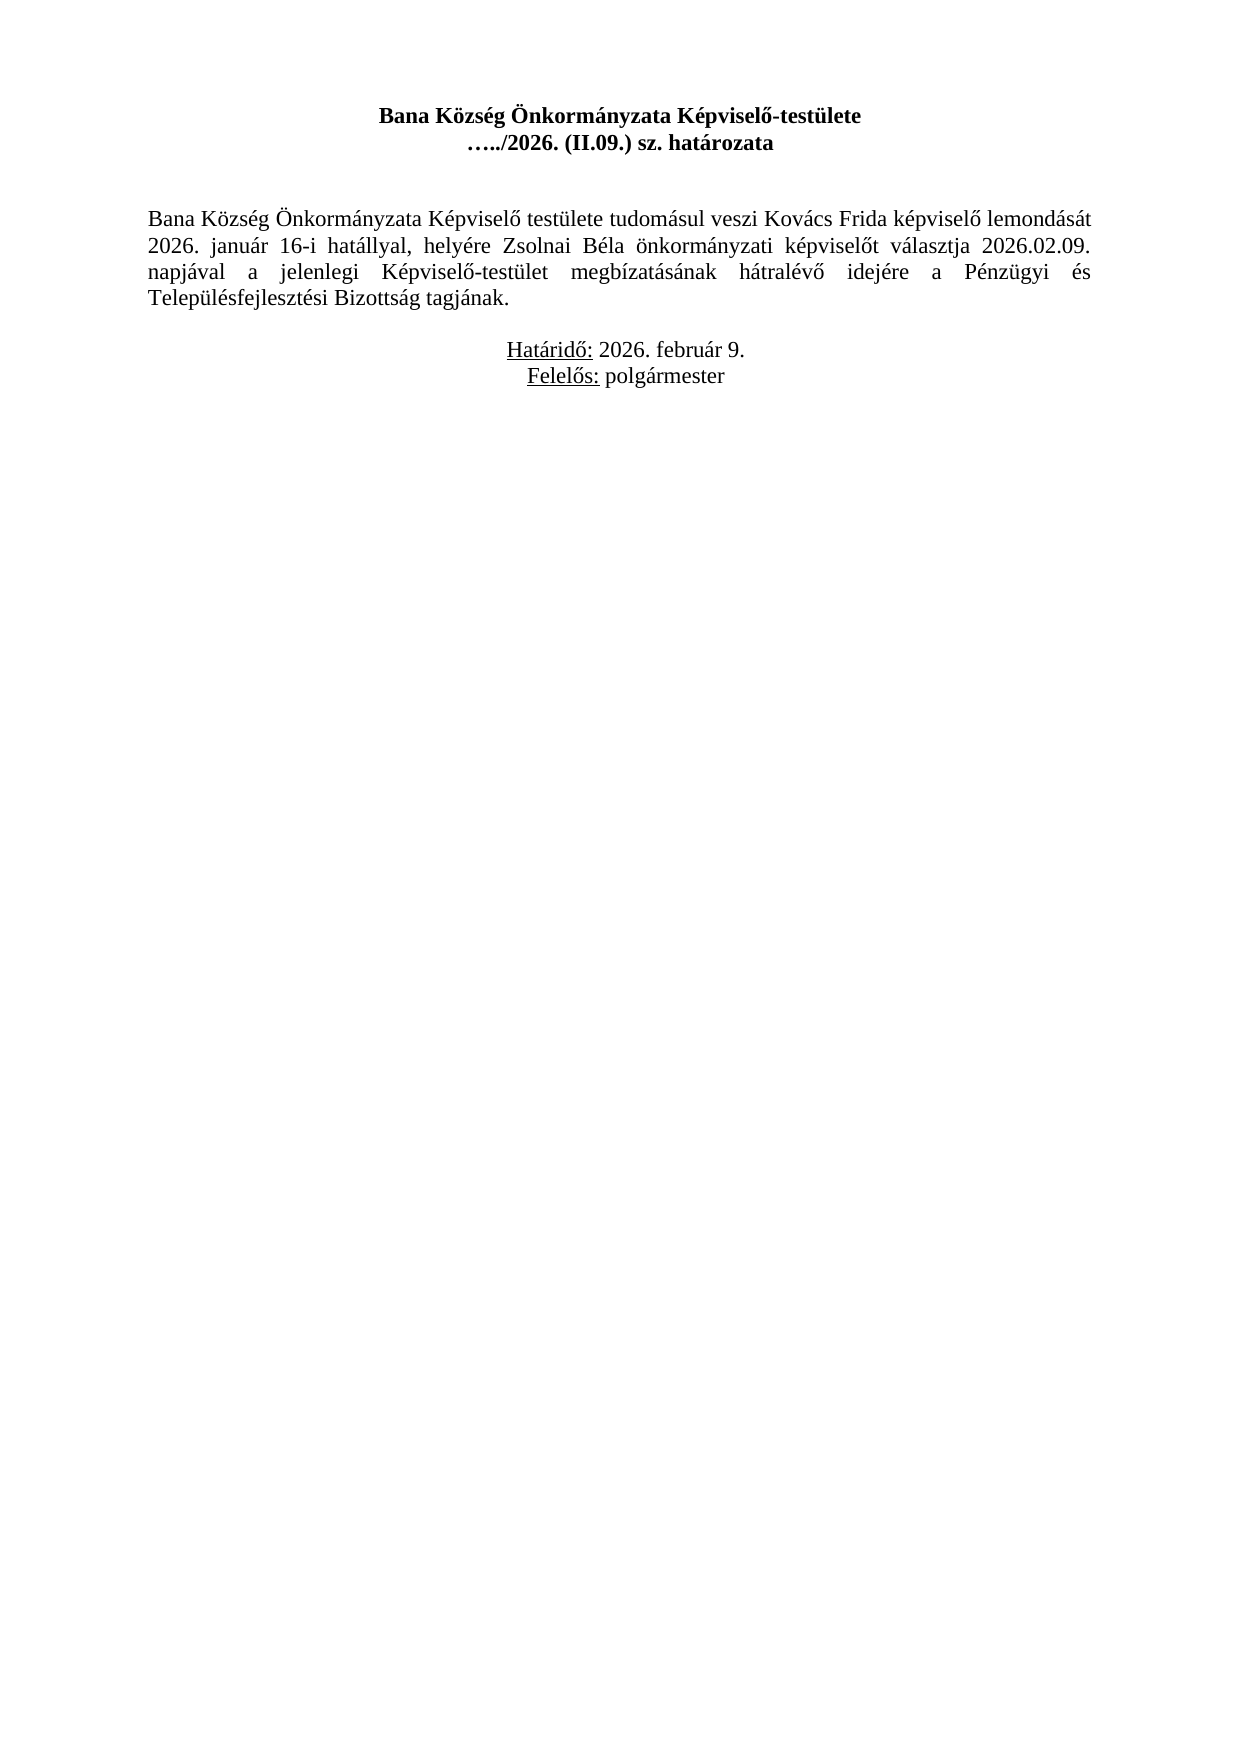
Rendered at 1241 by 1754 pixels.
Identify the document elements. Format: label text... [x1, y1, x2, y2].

title Bana Község Önkormányzata Képviselő testülete tudomásul veszi Kovács Frida képviselő lemondását 2026. január 16-i hatállyal, helyére Zsolnai Béla önkormányzati képviselőt választja 2026.02.09. napjával a jelenlegi Képviselő-testület megbízatásának hátralévő idejére a Pénzügyi és Településfejlesztési Bizottság tagjának. [148, 205, 1092, 311]
title Bana Község Önkormányzata Képviselő-testülete [148, 103, 1092, 129]
text Felelős: polgármester [148, 362, 1104, 388]
text Határidő: 2026. február 9. [148, 336, 1104, 362]
title …../2026. (II.09.) sz. határozata [148, 129, 1092, 155]
